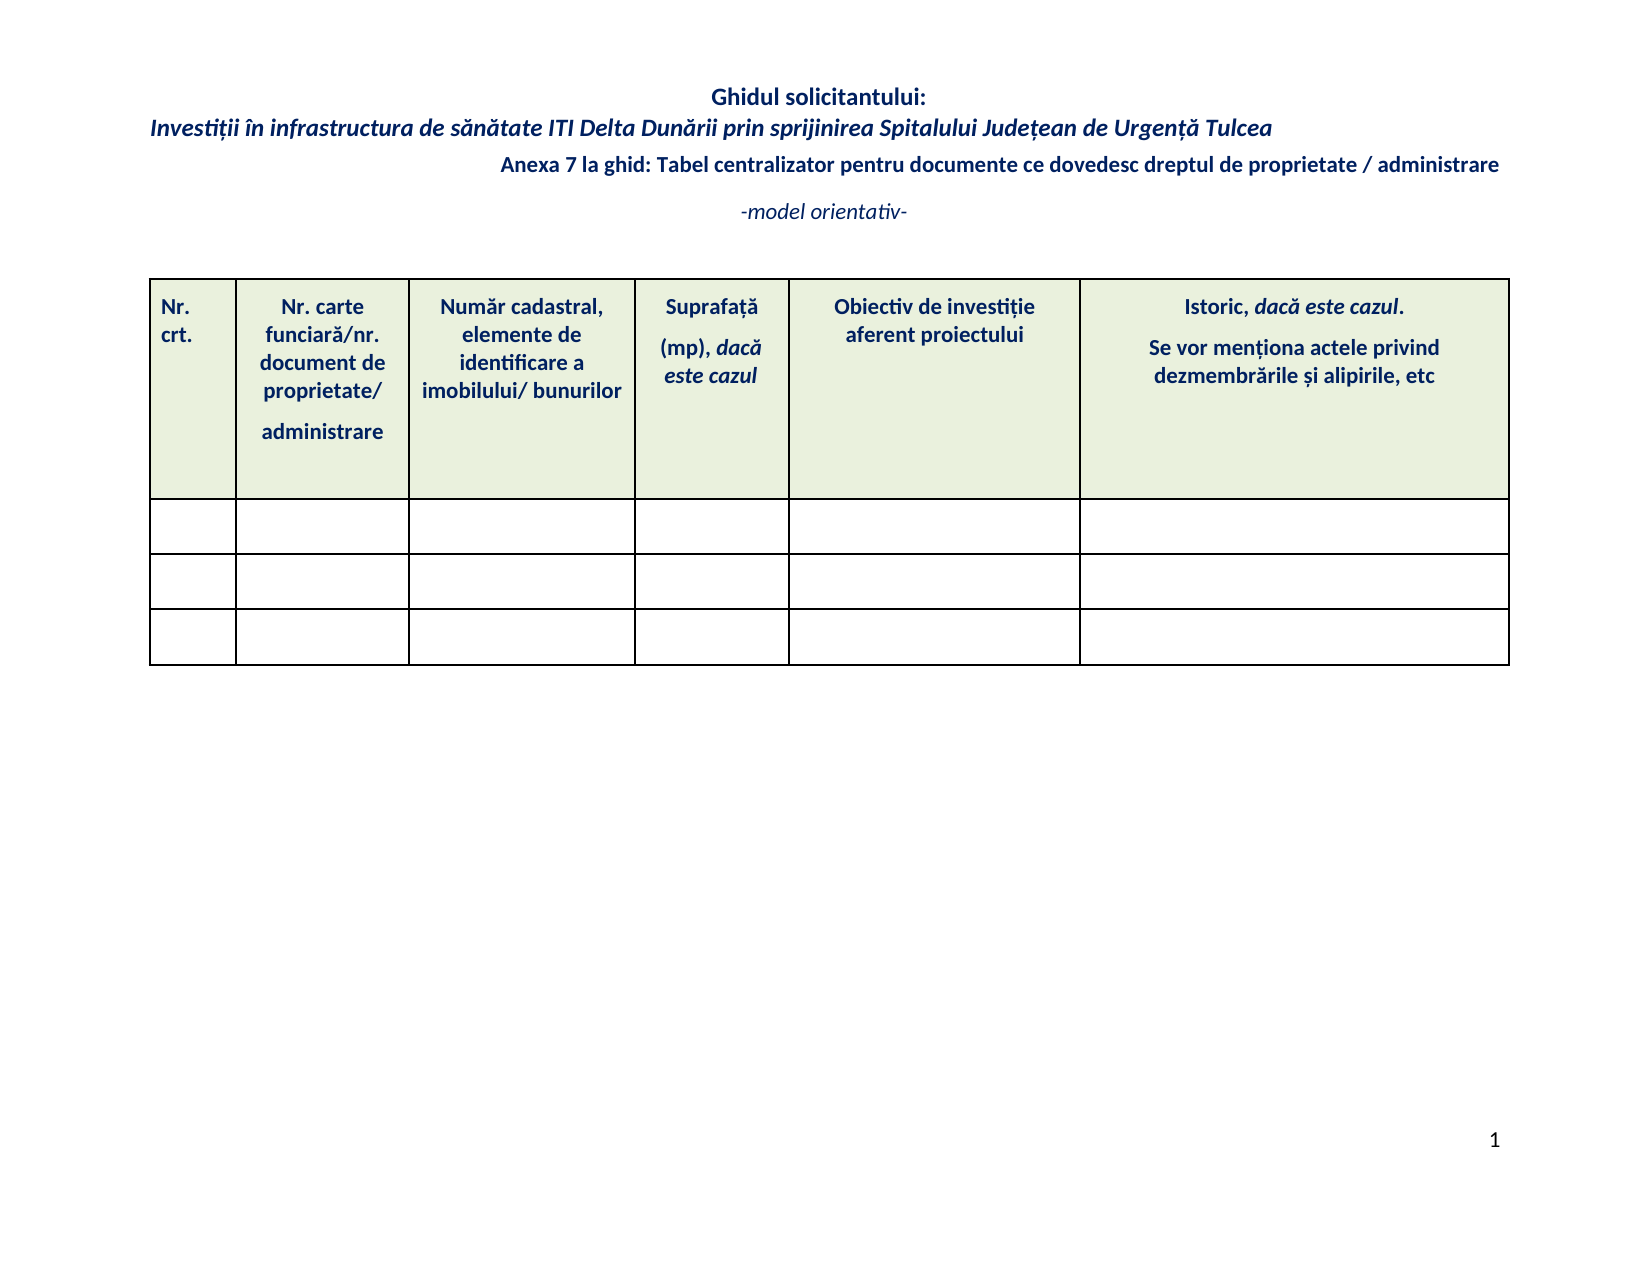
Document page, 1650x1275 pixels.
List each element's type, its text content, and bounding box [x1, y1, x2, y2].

table_header Obiectiv de investiție aferent proiectului [790, 280, 1079, 498]
table_cell [790, 610, 1079, 663]
text -model orientativ- [150, 197, 1500, 225]
table_header Nr. crt. [151, 280, 235, 498]
table_cell [410, 555, 634, 608]
table_cell [237, 610, 408, 663]
table_header Nr. carte funciară/nr. document de proprietate/ administrare [237, 280, 408, 498]
table_cell [636, 555, 788, 608]
text Anexa 7 la ghid: Tabel centralizator pentru documente ce dovedesc dreptul de proprietate / administrare [150, 150, 1500, 178]
table_header Istoric, dacă este cazul. Se vor menționa actele privind dezmembrările și alipirile, etc [1081, 280, 1508, 498]
table_cell [410, 610, 634, 663]
table_cell [790, 555, 1079, 608]
table_cell [237, 500, 408, 553]
table_cell [790, 500, 1079, 553]
table_cell [151, 500, 235, 553]
table_cell [151, 555, 235, 608]
table_cell [1081, 500, 1508, 553]
table_cell [1081, 555, 1508, 608]
table_cell [1081, 610, 1508, 663]
table_cell [151, 610, 235, 663]
table_cell [636, 610, 788, 663]
table_header Număr cadastral, elemente de identificare a imobilului/ bunurilor [410, 280, 634, 498]
table_cell [410, 500, 634, 553]
table_header Suprafață (mp), dacă este cazul [636, 280, 788, 498]
table_cell [636, 500, 788, 553]
table_cell [237, 555, 408, 608]
